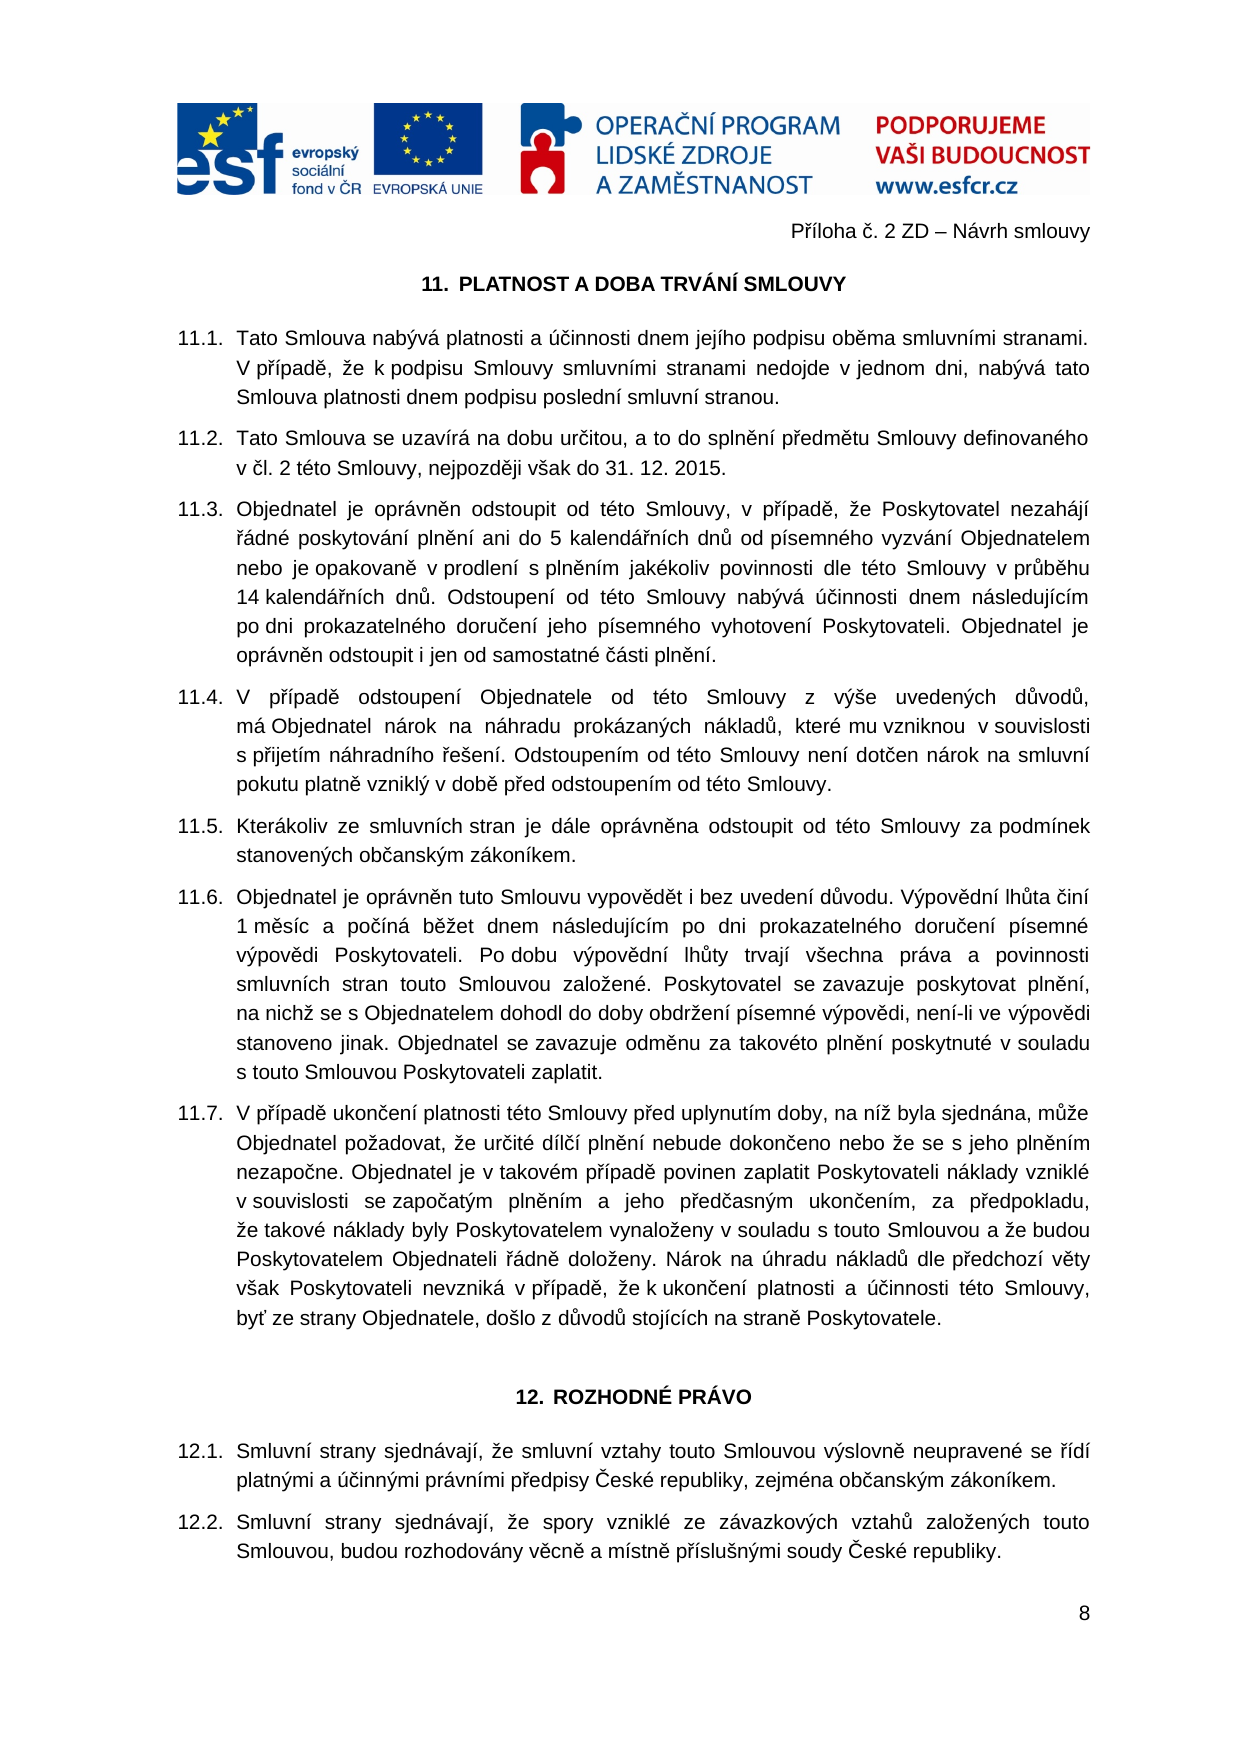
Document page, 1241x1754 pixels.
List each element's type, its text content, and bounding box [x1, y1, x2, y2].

picture [177, 103, 1091, 195]
list Tato Smlouva nabývá platnosti a účinnosti dnem jejího podpisu oběma smluvními stranami. V případě, že k podpisu Smlouvy smluvními stranami nedojde v jednom dni, nabývá tato Smlouva platnosti dnem podpisu poslední smluvní stranou. [177, 321, 1090, 408]
list Smluvní strany sjednávají, že spory vzniklé ze závazkových vztahů založených touto Smlouvou, budou rozhodovány věcně a místně příslušnými soudy České republiky. [177, 1504, 1090, 1563]
subtitle Platnost a doba trvání smlouvy [177, 267, 1090, 296]
list Objednatel je oprávněn tuto Smlouvu vypovědět i bez uvedení důvodu. Výpovědní lhůta činí 1 měsíc a počíná běžet dnem následujícím po dni prokazatelného doručení písemné výpovědi Poskytovateli. Po dobu výpovědní lhůty trvají všechna práva a povinnosti smluvních stran touto Smlouvou založené. Poskytovatel se zavazuje poskytovat plnění, na nichž se s Objednatelem dohodl do doby obdržení písemné výpovědi, není-li ve výpovědi stanoveno jinak. Objednatel se zavazuje odměnu za takovéto plnění poskytnuté v souladu s touto Smlouvou Poskytovateli zaplatit. [177, 879, 1090, 1083]
list V případě ukončení platnosti této Smlouvy před uplynutím doby, na níž byla sjednána, může Objednatel požadovat, že určité dílčí plnění nebude dokončeno nebo že se s jeho plněním nezapočne. Objednatel je v takovém případě povinen zaplatit Poskytovateli náklady vzniklé v souvislosti se započatým plněním a jeho předčasným ukončením, za předpokladu, že takové náklady byly Poskytovatelem vynaloženy v souladu s touto Smlouvou a že budou Poskytovatelem Objednateli řádně doloženy. Nárok na úhradu nákladů dle předchozí věty však Poskytovateli nevzniká v případě, že k ukončení platnosti a účinnosti této Smlouvy, byť ze strany Objednatele, došlo z důvodů stojících na straně Poskytovatele. [177, 1096, 1090, 1329]
subtitle Rozhodné právo [177, 1379, 1090, 1408]
list Kterákoliv ze smluvních stran je dále oprávněna odstoupit od této Smlouvy za podmínek stanovených občanským zákoníkem. [177, 808, 1090, 867]
list Smluvní strany sjednávají, že smluvní vztahy touto Smlouvou výslovně neupravené se řídí platnými a účinnými právními předpisy České republiky, zejména občanským zákoníkem. [177, 1433, 1090, 1492]
list Objednatel je oprávněn odstoupit od této Smlouvy, v případě, že Poskytovatel nezahájí řádné poskytování plnění ani do 5 kalendářních dnů od písemného vyzvání Objednatelem nebo je opakovaně v prodlení s plněním jakékoliv povinnosti dle této Smlouvy v průběhu 14 kalendářních dnů. Odstoupení od této Smlouvy nabývá účinnosti dnem následujícím po dni prokazatelného doručení jeho písemného vyhotovení Poskytovateli. Objednatel je oprávněn odstoupit i jen od samostatné části plnění. [177, 492, 1090, 667]
list Tato Smlouva se uzavírá na dobu určitou, a to do splnění předmětu Smlouvy definovaného v čl. 2 této Smlouvy, nejpozději však do 31. 12. 2015. [177, 421, 1090, 479]
list V případě odstoupení Objednatele od této Smlouvy z výše uvedených důvodů, má Objednatel nárok na náhradu prokázaných nákladů, které mu vzniknou v souvislosti s přijetím náhradního řešení. Odstoupením od této Smlouvy není dotčen nárok na smluvní pokutu platně vzniklý v době před odstoupením od této Smlouvy. [177, 679, 1090, 796]
